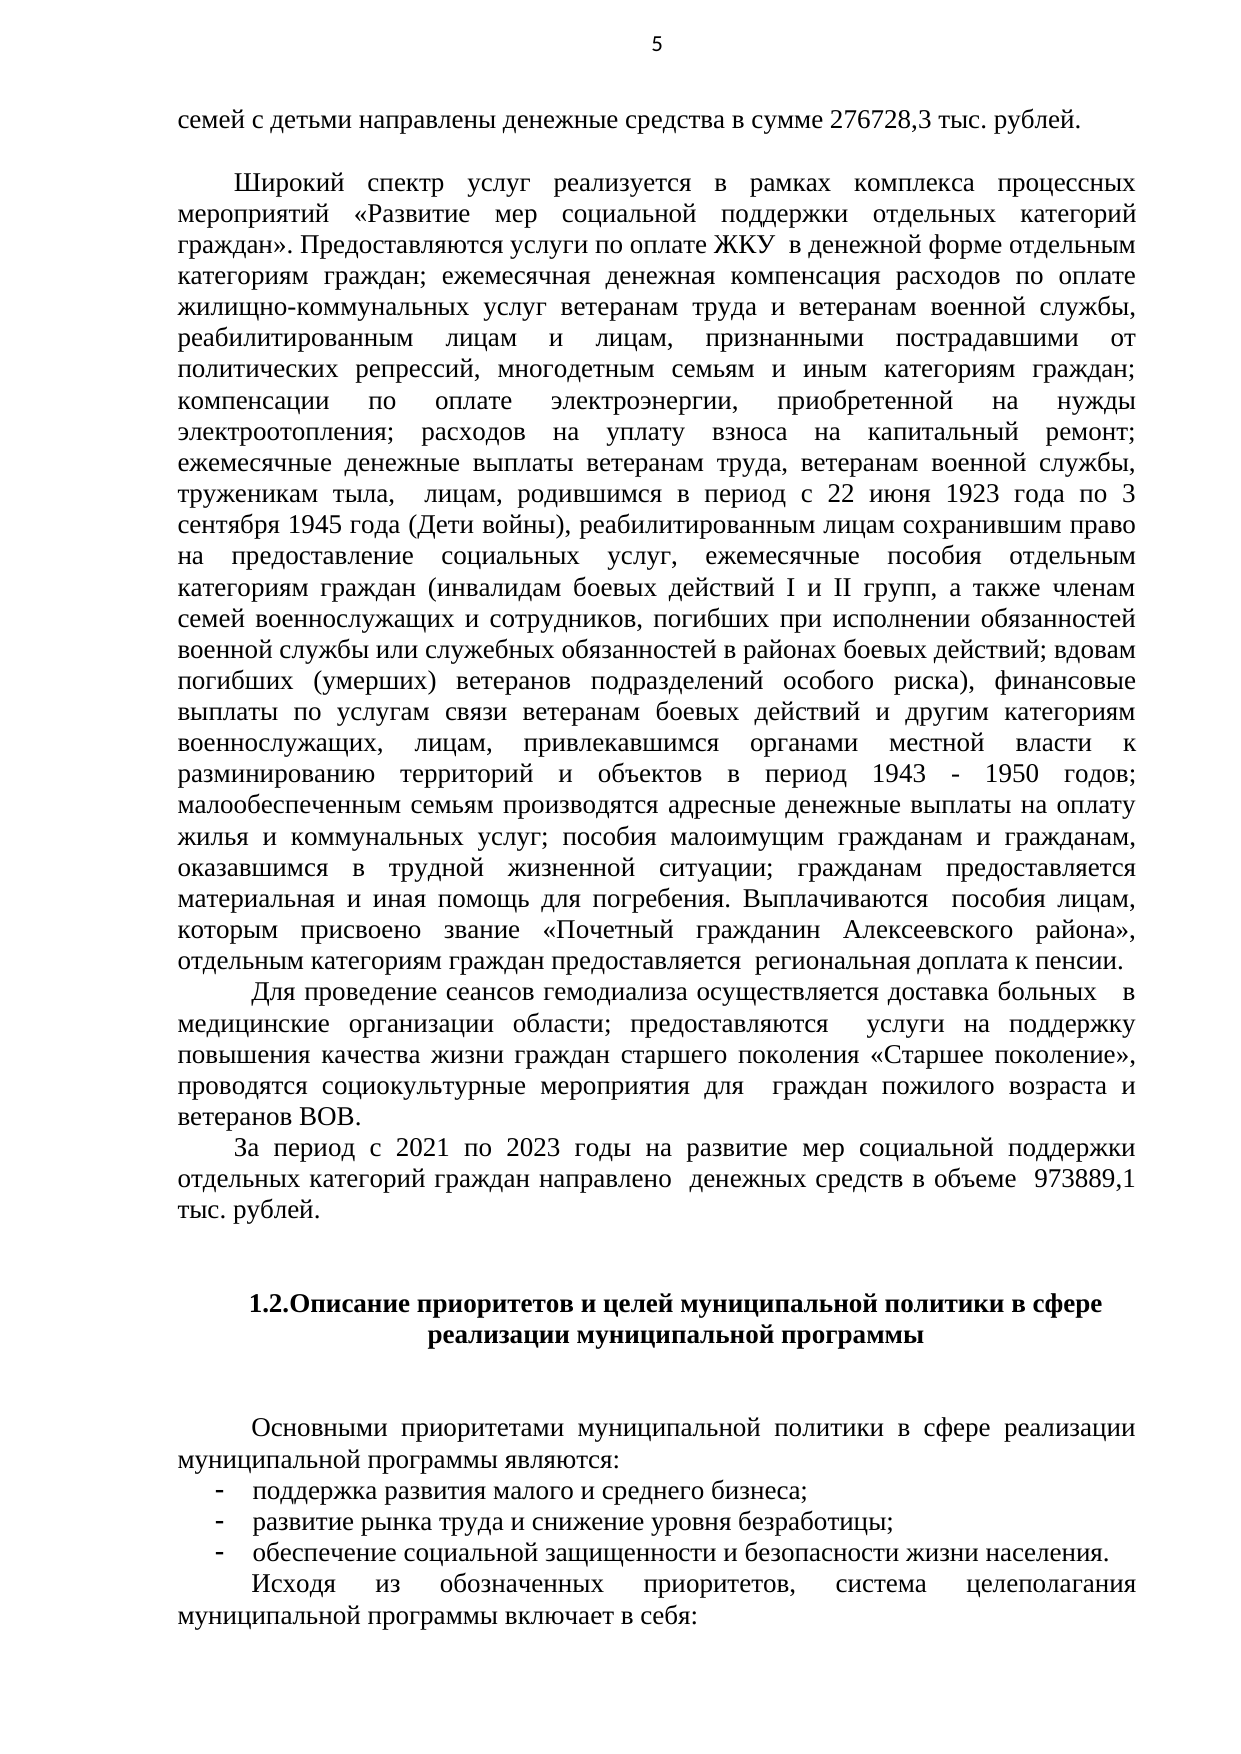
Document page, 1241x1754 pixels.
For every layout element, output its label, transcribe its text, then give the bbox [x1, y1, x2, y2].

text За период с 2021 по 2023 годы на развитие мер социальной поддержки отдельных категорий граждан направлено денежных средств в объеме 973889,1 тыс. рублей. [177, 1131, 1137, 1225]
list развитие рынка труда и снижение уровня безработицы; [215, 1505, 1137, 1536]
text Для проведение сеансов гемодиализа осуществляется доставка больных в медицинские организации области; предоставляются услуги на поддержку повышения качества жизни граждан старшего поколения «Старшее поколение», проводятся социокультурные мероприятия для граждан пожилого возраста и ветеранов ВОВ. [177, 976, 1137, 1131]
text Основными приоритетами муниципальной политики в сфере реализации муниципальной программы являются: [177, 1412, 1137, 1474]
text Исходя из обозначенных приоритетов, система целеполагания муниципальной программы включает в себя: [177, 1568, 1137, 1630]
text 1.2.Описание приоритетов и целей муниципальной политики в сфере реализации муниципальной программы [215, 1287, 1137, 1349]
list обеспечение социальной защищенности и безопасности жизни населения. [215, 1536, 1137, 1568]
list поддержка развития малого и среднего бизнеса; [215, 1474, 1137, 1505]
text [177, 103, 1137, 134]
text Широкий спектр услуг реализуется в рамках комплекса процессных мероприятий «Развитие мер социальной поддержки отдельных категорий граждан». Предоставляются услуги по оплате ЖКУ в денежной форме отдельным категориям граждан; ежемесячная денежная компенсация расходов по оплате жилищно-коммунальных услуг ветеранам труда и ветеранам военной службы, реабилитированным лицам и лицам, признанными пострадавшими от политических репрессий, многодетным семьям и иным категориям граждан; компенсации по оплате электроэнергии, приобретенной на нужды электроотопления; расходов на уплату взноса на капитальный ремонт; ежемесячные денежные выплаты ветеранам труда, ветеранам военной службы, труженикам тыла, лицам, родившимся в период с 22 июня 1923 года по 3 сентября 1945 года (Дети войны), реабилитированным лицам сохранившим право на предоставление социальных услуг, ежемесячные пособия отдельным категориям граждан (инвалидам боевых действий I и II групп, а также членам семей военнослужащих и сотрудников, погибших при исполнении обязанностей военной службы или служебных обязанностей в районах боевых действий; вдовам погибших (умерших) ветеранов подразделений особого риска), финансовые выплаты по услугам связи ветеранам боевых действий и другим категориям военнослужащих, лицам, привлекавшимся органами местной власти к разминированию территорий и объектов в период 1943 - 1950 годов; малообеспеченным семьям производятся адресные денежные выплаты на оплату жилья и коммунальных услуг; пособия малоимущим гражданам и гражданам, оказавшимся в трудной жизненной ситуации; гражданам предоставляется материальная и иная помощь для погребения. Выплачиваются пособия лицам, которым присвоено звание «Почетный гражданин Алексеевского района», отдельным категориям граждан предоставляется региональная доплата к пенсии. [177, 166, 1137, 976]
